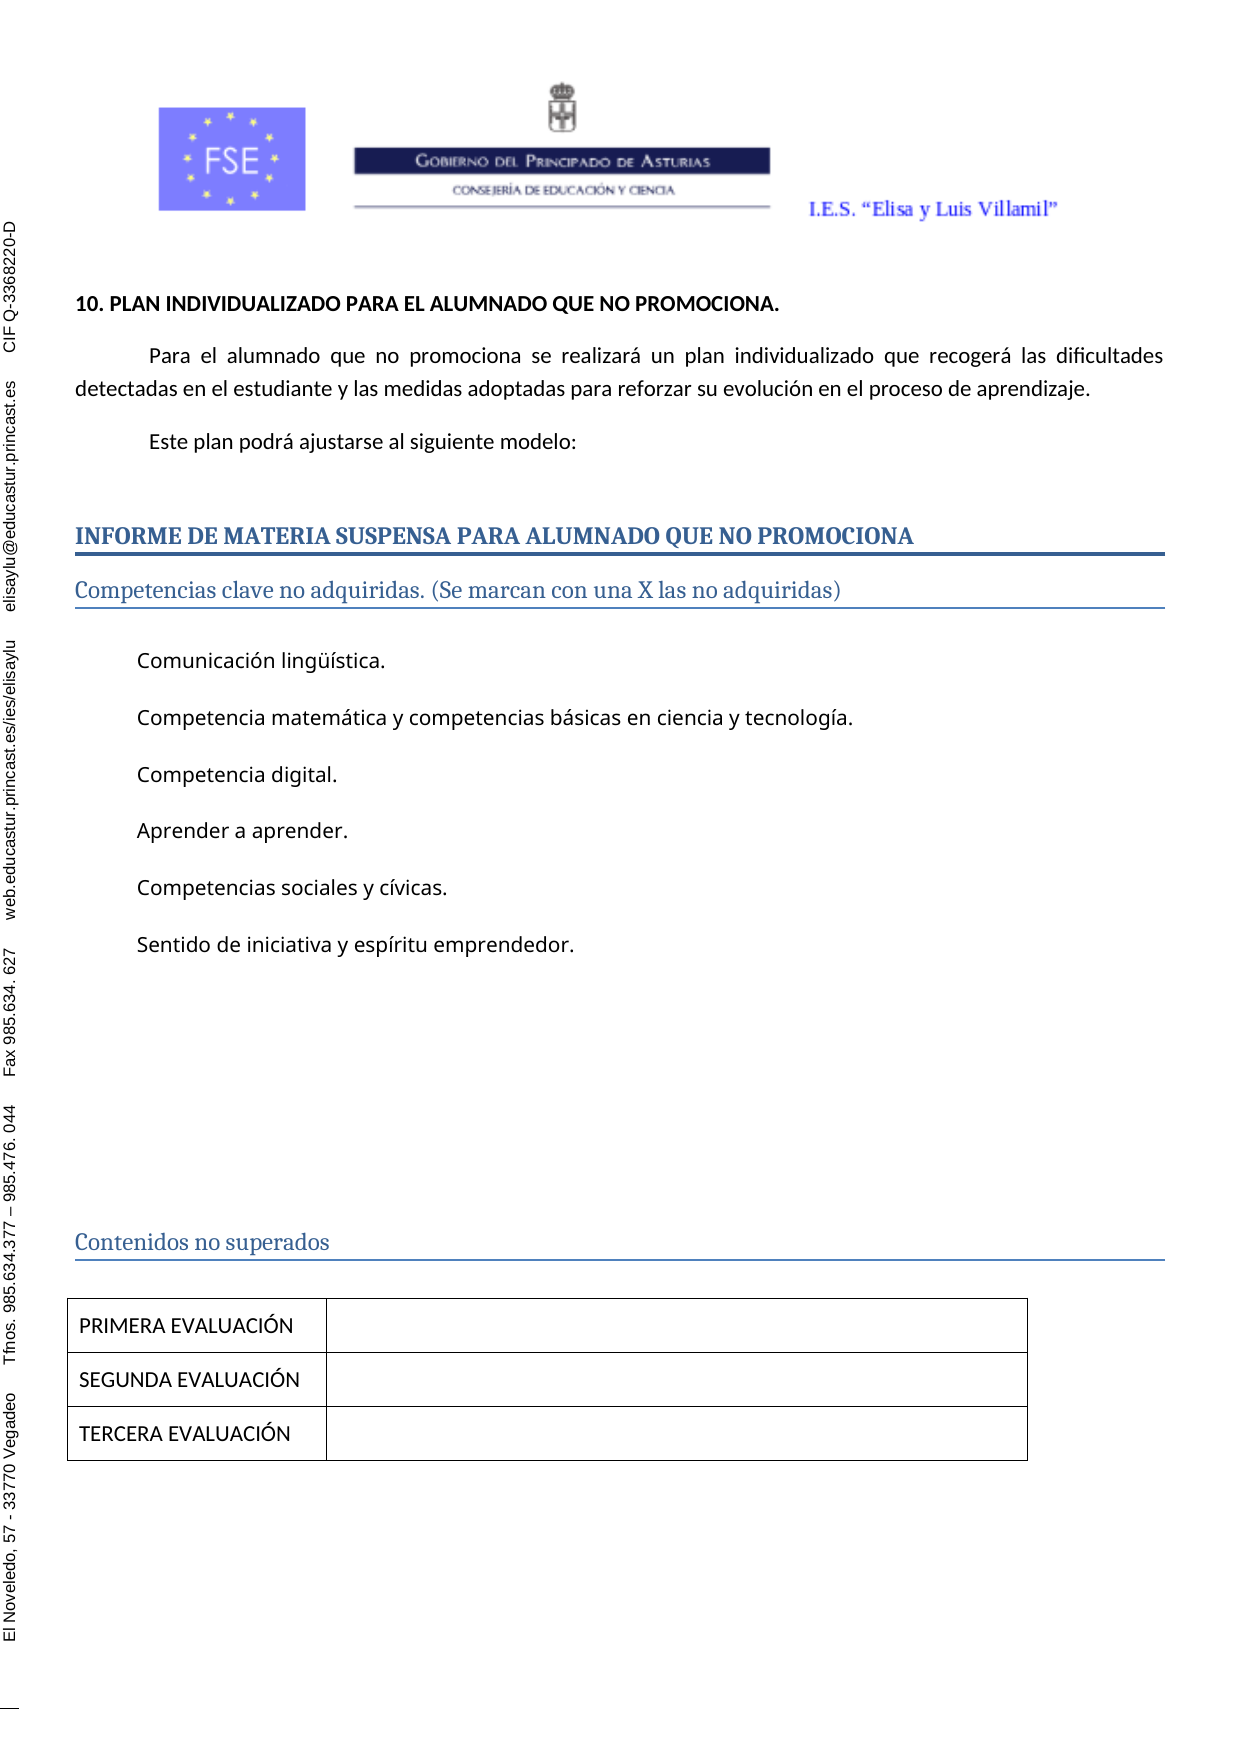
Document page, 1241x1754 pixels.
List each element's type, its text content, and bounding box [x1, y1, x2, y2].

text Competencias sociales y cívicas. [131, 873, 1165, 902]
table_cell SEGUNDA EVALUACIÓN [68, 1353, 326, 1406]
text Competencia matemática y competencias básicas en ciencia y tecnología. [131, 703, 1165, 731]
text INFORME DE MATERIA SUSPENSA PARA ALUMNADO QUE NO PROMOCIONA [75, 522, 1165, 552]
text 10. PLAN INDIVIDUALIZADO PARA EL ALUMNADO QUE NO PROMOCIONA. [75, 289, 1165, 317]
text Competencias clave no adquiridas. (Se marcan con una X las no adquiridas) [75, 576, 1165, 607]
table_cell [327, 1407, 1027, 1460]
text Aprender a aprender. [131, 817, 1165, 845]
text Para el alumnado que no promociona se realizará un plan individualizado que recogerá las dificultades detectadas en el estudiante y las medidas adoptadas para reforzar su evolución en el proceso de aprendizaje. [75, 342, 1165, 402]
text Competencia digital. [131, 760, 1165, 788]
text Sentido de iniciativa y espíritu emprendedor. [131, 930, 1165, 959]
text Comunicación lingüística. [131, 646, 1165, 674]
table_cell TERCERA EVALUACIÓN [68, 1407, 326, 1460]
table_header [327, 1299, 1027, 1352]
table_header PRIMERA EVALUACIÓN [68, 1299, 326, 1352]
text Este plan podrá ajustarse al siguiente modelo: [75, 427, 1165, 455]
table_cell [327, 1353, 1027, 1406]
text Contenidos no superados [75, 1228, 1165, 1259]
